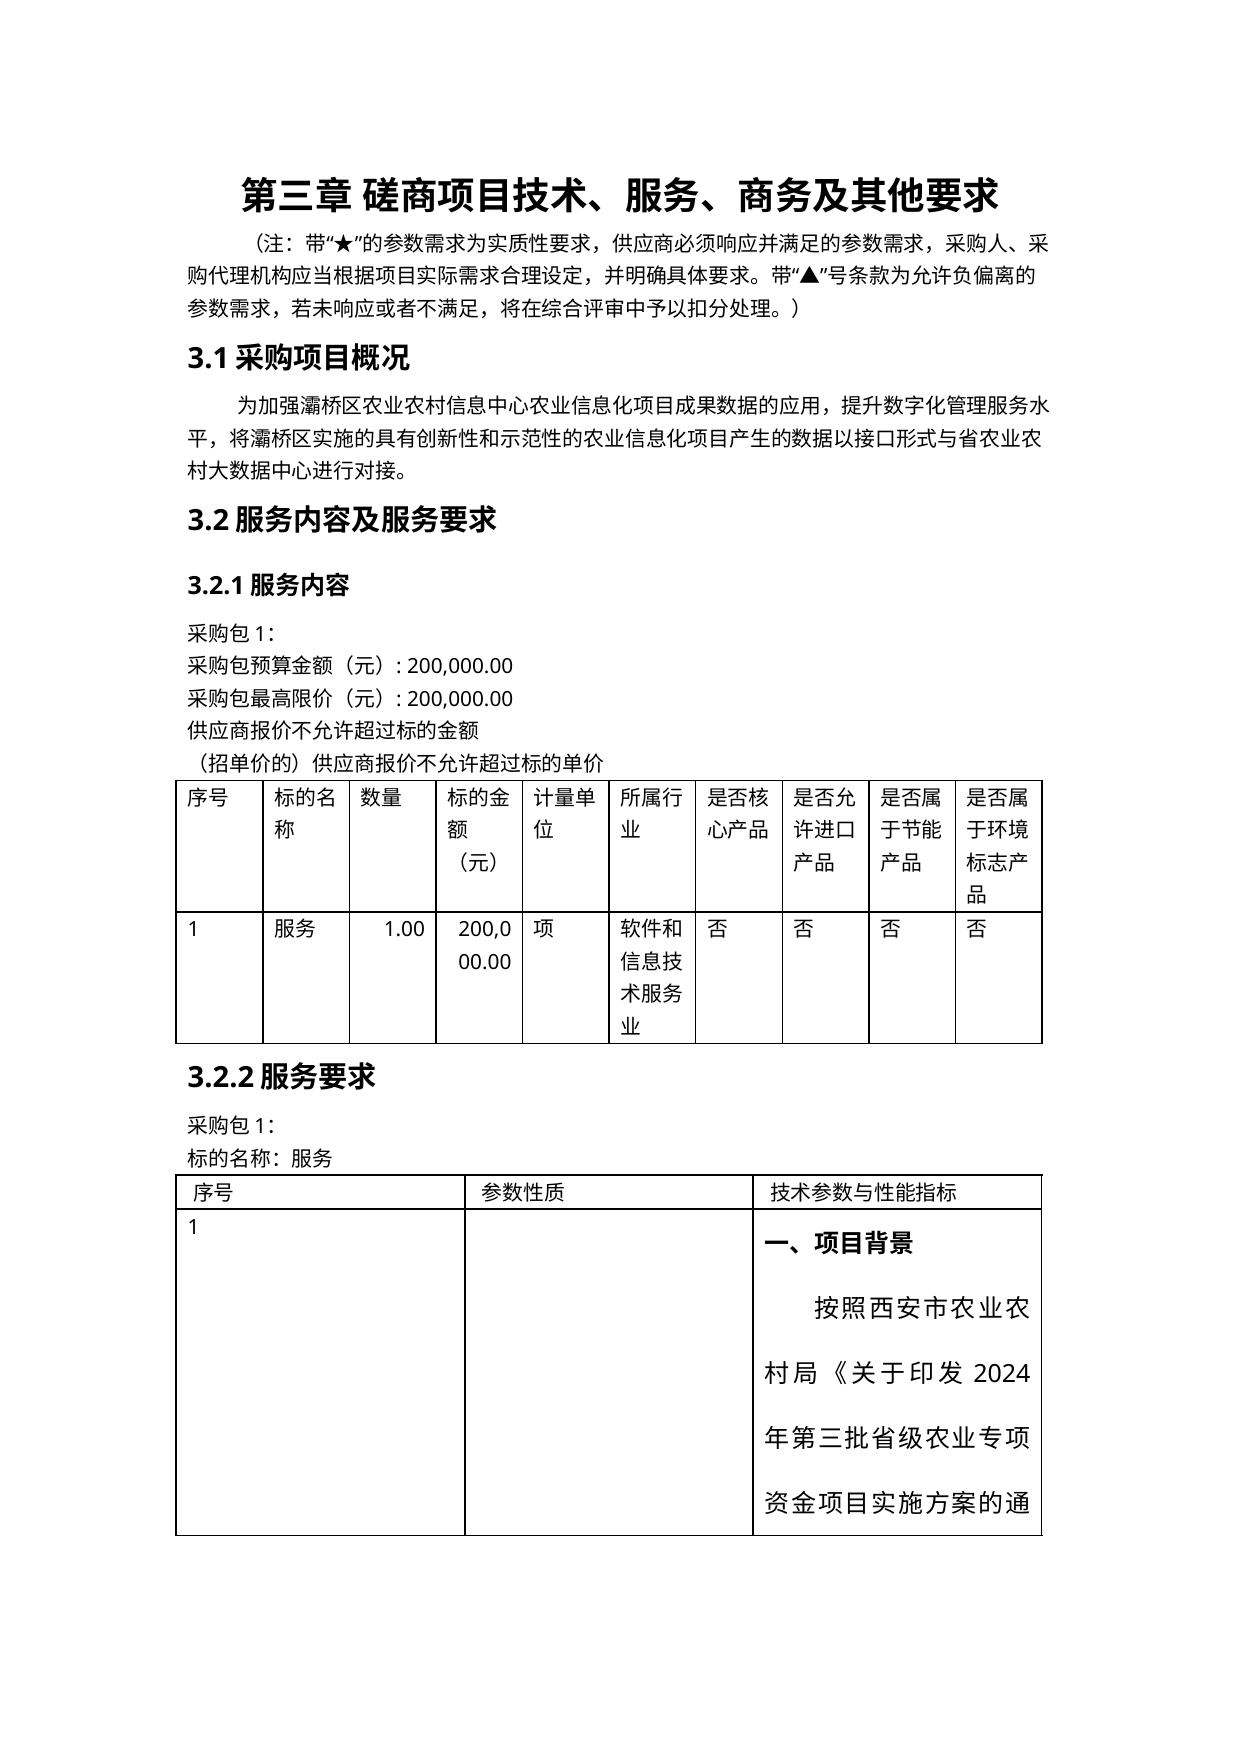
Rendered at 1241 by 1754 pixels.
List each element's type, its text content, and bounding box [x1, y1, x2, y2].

table_cell 200,000.00 [437, 913, 522, 1043]
table_cell 否 [783, 913, 868, 1043]
text 采购包1： [187, 1109, 1053, 1142]
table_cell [754, 1210, 1041, 1535]
table_header 序号 [177, 781, 262, 911]
text 3.2.2服务要求 [187, 1044, 1053, 1109]
table_header 是否允许进口产品 [783, 781, 868, 911]
table_cell 项 [523, 913, 608, 1043]
table_header 是否核心产品 [696, 781, 782, 911]
table_header 参数性质 [466, 1176, 752, 1208]
table_cell 否 [696, 913, 782, 1043]
table_cell 1 [177, 1210, 464, 1535]
table_header 计量单位 [523, 781, 608, 911]
text 供应商报价不允许超过标的金额 [187, 714, 1053, 747]
text （注：带“★”的参数需求为实质性要求，供应商必须响应并满足的参数需求，采购人、采购代理机构应当根据项目实际需求合理设定，并明确具体要求。带“▲”号条款为允许负偏离的参数需求，若未响应或者不满足，将在综合评审中予以扣分处理。） [187, 227, 1053, 324]
table_header 标的金额 （元） [437, 781, 522, 911]
text 采购包最高限价（元）: 200,000.00 [187, 682, 1053, 714]
text 3.2.1服务内容 [187, 552, 1053, 617]
table_header 是否属于节能产品 [870, 781, 955, 911]
text （招单价的）供应商报价不允许超过标的单价 [187, 747, 1053, 779]
table_cell 否 [870, 913, 955, 1043]
table_cell 否 [956, 913, 1041, 1043]
text 第三章 磋商项目技术、服务、商务及其他要求 [187, 162, 1053, 227]
text 为加强灞桥区农业农村信息中心农业信息化项目成果数据的应用，提升数字化管理服务水平，将灞桥区实施的具有创新性和示范性的农业信息化项目产生的数据以接口形式与省农业农村大数据中心进行对接。 [187, 389, 1053, 487]
text 采购包1： [187, 617, 1053, 649]
table_cell [466, 1210, 752, 1535]
table_header 是否属于环境标志产品 [956, 781, 1041, 911]
table_header 标的名称 [264, 781, 349, 911]
text 3.2服务内容及服务要求 [187, 487, 1053, 552]
table_header 技术参数与性能指标 [754, 1176, 1041, 1208]
table_cell 1 [177, 913, 262, 1043]
table_cell 服务 [264, 913, 349, 1043]
table_header 所属行业 [610, 781, 695, 911]
table_cell 1.00 [350, 913, 435, 1043]
text 3.1采购项目概况 [187, 324, 1053, 389]
text 标的名称：服务 [187, 1142, 1053, 1174]
table_header 序号 [177, 1176, 464, 1208]
text 采购包预算金额（元）: 200,000.00 [187, 649, 1053, 682]
table_cell 软件和信息技术服务业 [610, 913, 695, 1043]
table_header 数量 [350, 781, 435, 911]
